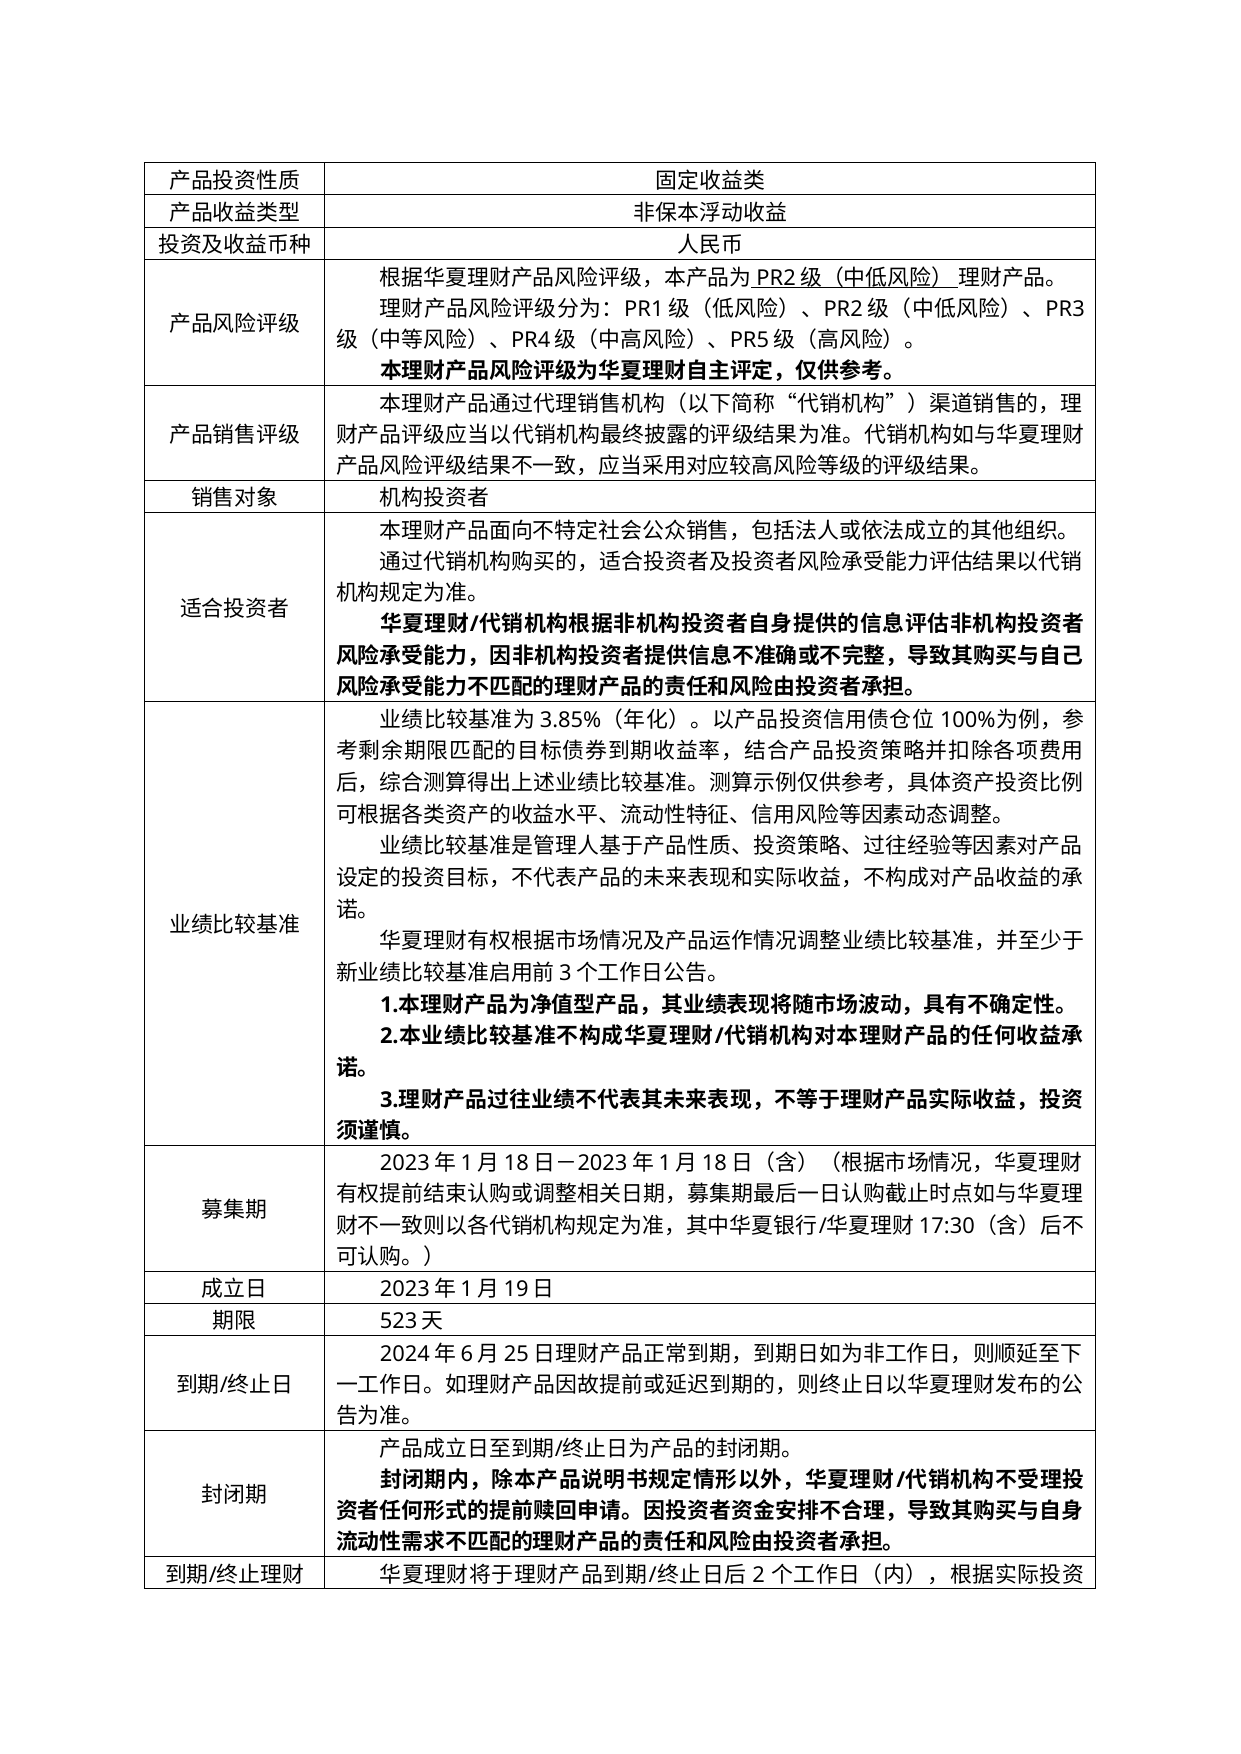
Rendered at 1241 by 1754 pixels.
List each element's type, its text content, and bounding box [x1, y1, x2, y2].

table_cell 523天 [325, 1304, 1095, 1335]
table_cell 本理财产品面向不特定社会公众销售，包括法人或依法成立的其他组织。 通过代销机构购买的，适合投资者及投资者风险承受能力评估结果以代销机构规定为准。 华夏理财/代销机构根据非机构投资者自身提供的信息评估非机构投资者风险承受能力，因非机构投资者提供信息不准确或不完整，导致其购买与自己风险承受能力不匹配的理财产品的责任和风险由投资者承担。 [325, 513, 1095, 701]
table_cell 非保本浮动收益 [325, 195, 1095, 227]
table_cell 产品风险评级 [145, 260, 324, 385]
table_cell 销售对象 [145, 481, 324, 512]
table_cell 成立日 [145, 1272, 324, 1303]
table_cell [325, 1557, 1095, 1588]
table_cell 产品成立日至到期/终止日为产品的封闭期。 封闭期内，除本产品说明书规定情形以外，华夏理财/代销机构不受理投资者任何形式的提前赎回申请。因投资者资金安排不合理，导致其购买与自身流动性需求不匹配的理财产品的责任和风险由投资者承担。 [325, 1431, 1095, 1556]
table_cell 固定收益类 [325, 163, 1095, 194]
table_cell 适合投资者 [145, 513, 324, 701]
table_cell 本理财产品通过代理销售机构（以下简称“代销机构”）渠道销售的，理财产品评级应当以代销机构最终披露的评级结果为准。代销机构如与华夏理财产品风险评级结果不一致，应当采用对应较高风险等级的评级结果。 [325, 386, 1095, 480]
table_cell 产品销售评级 [145, 386, 324, 480]
table_cell 业绩比较基准 [145, 702, 324, 1144]
table_cell 到期/终止理财本金及收益兑付 [145, 1557, 324, 1588]
table_cell 封闭期 [145, 1431, 324, 1556]
table_cell 人民币 [325, 228, 1095, 259]
table_cell 机构投资者 [325, 481, 1095, 512]
table_cell 产品收益类型 [145, 195, 324, 227]
table_cell 2023年1月18日－2023年1月18日（含）（根据市场情况，华夏理财有权提前结束认购或调整相关日期，募集期最后一日认购截止时点如与华夏理财不一致则以各代销机构规定为准，其中华夏银行/华夏理财17:30（含）后不可认购。） [325, 1146, 1095, 1271]
table_cell 投资及收益币种 [145, 228, 324, 259]
table_cell 产品投资性质 [145, 163, 324, 194]
table_cell 募集期 [145, 1146, 324, 1271]
table_cell 期限 [145, 1304, 324, 1335]
table_cell 2023年1月19日 [325, 1272, 1095, 1303]
table_cell 到期/终止日 [145, 1336, 324, 1430]
table_cell 2024年6月25日理财产品正常到期，到期日如为非工作日，则顺延至下一工作日。如理财产品因故提前或延迟到期的，则终止日以华夏理财发布的公告为准。 [325, 1336, 1095, 1430]
table_cell 根据华夏理财产品风险评级，本产品为 PR2级（中低风险） 理财产品。 理财产品风险评级分为：PR1级（低风险）、PR2级（中低风险）、PR3级（中等风险）、PR4级（中高风险）、PR5级（高风险）。 本理财产品风险评级为华夏理财自主评定，仅供参考。 [325, 260, 1095, 385]
table_cell 业绩比较基准为3.85%（年化）。以产品投资信用债仓位100%为例，参考剩余期限匹配的目标债券到期收益率，结合产品投资策略并扣除各项费用后，综合测算得出上述业绩比较基准。测算示例仅供参考，具体资产投资比例可根据各类资产的收益水平、流动性特征、信用风险等因素动态调整。 业绩比较基准是管理人基于产品性质、投资策略、过往经验等因素对产品设定的投资目标，不代表产品的未来表现和实际收益，不构成对产品收益的承诺。 华夏理财有权根据市场情况及产品运作情况调整业绩比较基准，并至少于新业绩比较基准启用前3个工作日公告。 1.本理财产品为净值型产品，其业绩表现将随市场波动，具有不确定性。 2.本业绩比较基准不构成华夏理财/代销机构对本理财产品的任何收益承诺。 3.理财产品过往业绩不代表其未来表现，不等于理财产品实际收益，投资须谨慎。 [325, 702, 1095, 1144]
